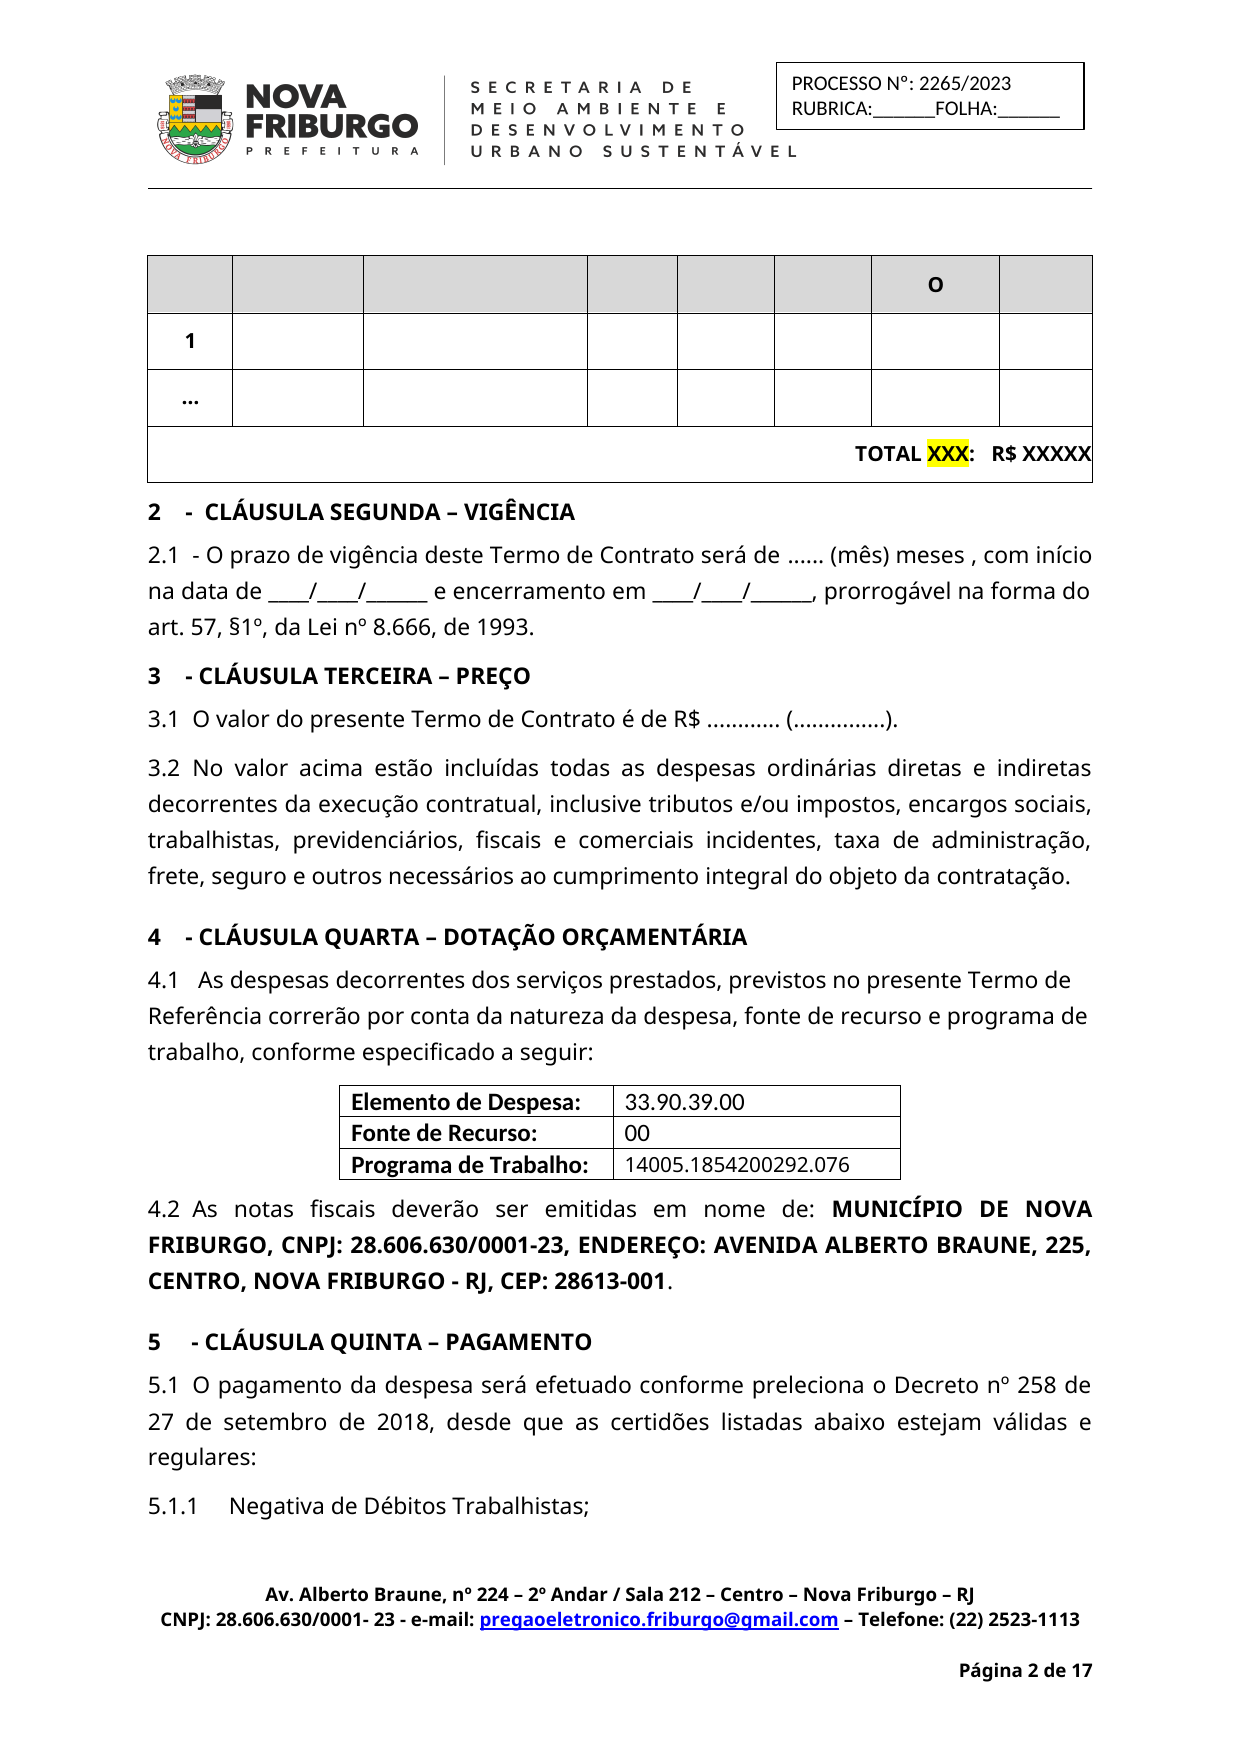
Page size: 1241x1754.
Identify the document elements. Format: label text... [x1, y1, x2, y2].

table_cell Fonte de Recurso: [340, 1117, 613, 1148]
picture [134, 62, 809, 175]
table_cell [775, 370, 871, 426]
list - CLÁUSULA QUINTA – PAGAMENTO [148, 1326, 1092, 1357]
table_cell … [148, 370, 232, 426]
list No valor acima estão incluídas todas as despesas ordinárias diretas e indiretas decorrentes da execução contratual, inclusive tributos e/ou impostos, encargos sociais, trabalhistas, previdenciários, fiscais e comerciais incidentes, taxa de administração, frete, seguro e outros necessários ao cumprimento integral do objeto da contratação. [148, 752, 1092, 891]
table_header 33.90.39.00 [614, 1086, 900, 1116]
list - CLÁUSULA QUARTA – DOTAÇÃO ORÇAMENTÁRIA [148, 921, 1092, 952]
table_cell [872, 314, 999, 369]
list O pagamento da despesa será efetuado conforme preleciona o Decreto nº 258 de 27 de setembro de 2018, desde que as certidões listadas abaixo estejam válidas e regulares: [148, 1369, 1092, 1473]
table_cell TOTAL XXX: R$ XXXXX [148, 427, 1092, 482]
table_cell [678, 370, 774, 426]
table_cell [233, 314, 363, 369]
table_cell [588, 370, 677, 426]
table_cell [775, 314, 871, 369]
list Negativa de Débitos Trabalhistas; [148, 1490, 1092, 1521]
table_cell Programa de Trabalho: [340, 1149, 613, 1179]
table_cell [678, 314, 774, 369]
list O valor do presente Termo de Contrato é de R$ ............ (...............). [148, 703, 1092, 735]
table_cell 00 [614, 1117, 900, 1148]
table_cell [364, 314, 587, 369]
list As despesas decorrentes dos serviços prestados, previstos no presente Termo de Referência correrão por conta da natureza da despesa, fonte de recurso e programa de trabalho, conforme especificado a seguir: [148, 964, 1092, 1067]
table_cell [1000, 370, 1092, 426]
table_header Elemento de Despesa: [340, 1086, 613, 1116]
table_cell UNITÁRIO [872, 256, 999, 312]
table_cell [364, 370, 587, 426]
table_cell TOTAL [1000, 256, 1092, 312]
table_cell [872, 370, 999, 426]
table_cell 1 [148, 314, 232, 369]
list - O prazo de vigência deste Termo de Contrato será de ...... (mês) meses , com início na data de ____/____/______ e encerramento em ____/____/______, prorrogável na forma do art. 57, §1º, da Lei nº 8.666, de 1993. [148, 539, 1092, 642]
list As notas fiscais deverão ser emitidas em nome de: MUNICÍPIO DE NOVA FRIBURGO, CNPJ: 28.606.630/0001-23, ENDEREÇO: AVENIDA ALBERTO BRAUNE, 225, CENTRO, NOVA FRIBURGO - RJ, CEP: 28613-001. [148, 1193, 1092, 1296]
table_cell 14005.1854200292.076 [614, 1149, 900, 1179]
table_cell [233, 370, 363, 426]
table_cell [1000, 314, 1092, 369]
table_cell [588, 314, 677, 369]
list - CLÁUSULA TERCEIRA – PREÇO [148, 660, 1092, 691]
list - CLÁUSULA SEGUNDA – VIGÊNCIA [148, 496, 1092, 527]
